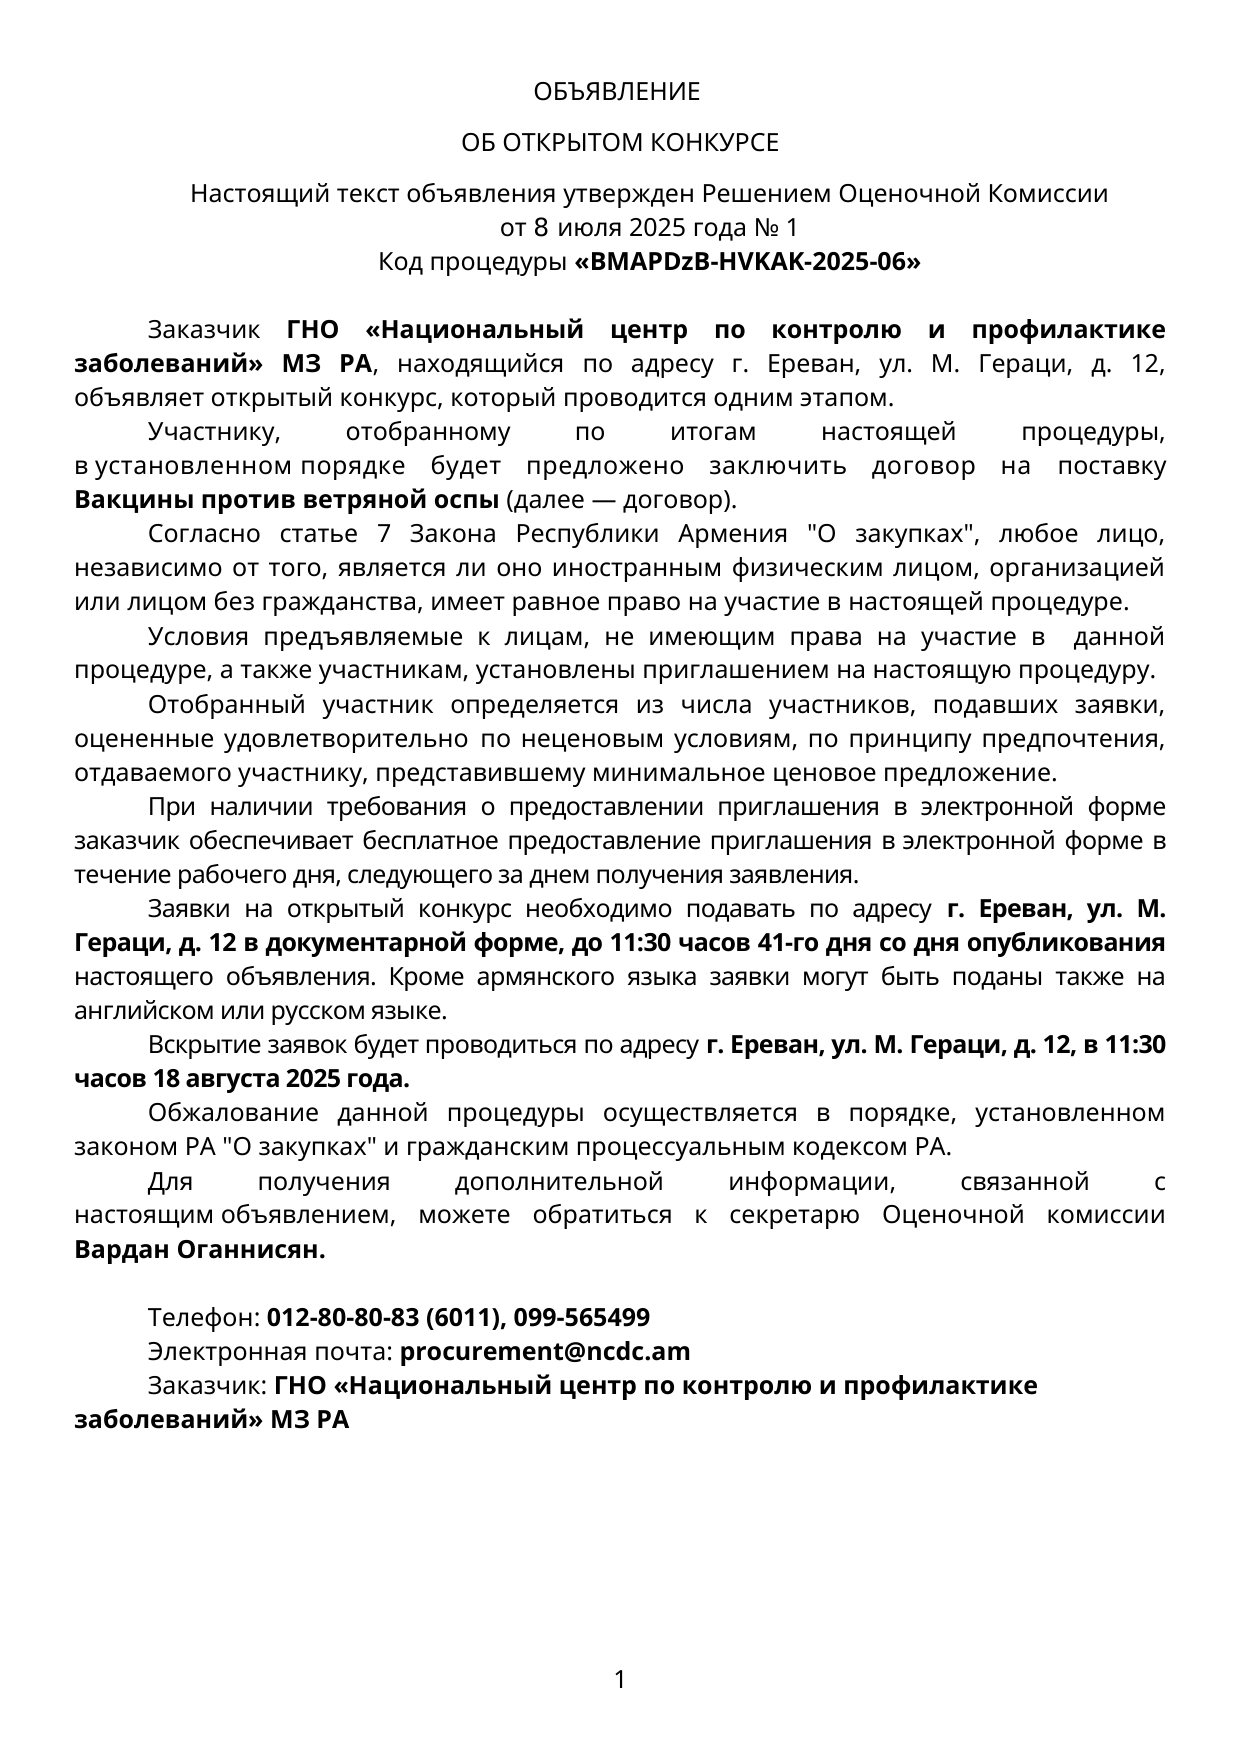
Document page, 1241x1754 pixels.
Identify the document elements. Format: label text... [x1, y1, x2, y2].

text Отобранный участник определяется из числа участников, подавших заявки, оцененные удовлетворительно по неценовым условиям, по принципу предпочтения, отдаваемого участнику, представившему минимальное ценовое предложение. [74, 686, 1167, 788]
text Электронная почта: procurement@ncdc.am [74, 1333, 1167, 1367]
text Заявки на открытый конкурс необходимо подавать по адресу г. Ереван, ул. М. Гераци, д. 12 в документарной форме, до 11:30 часов 41-го дня со дня опубликования настоящего объявления. Кроме армянского языка заявки могут быть поданы также на английском или русском языке. [74, 891, 1167, 1027]
text Код процедуры «BMAPDzB-HVKAK-2025-06» [74, 243, 1167, 277]
text ОБЪЯВЛЕНИЕ [74, 74, 1167, 108]
text Для получения дополнительной информации, связанной с настоящим объявлением, можете обратиться к секретарю Оценочной комиссии Вардан Оганнисян. [74, 1163, 1167, 1265]
text Настоящий текст объявления утвержден Решением Оценочной Комиссии [74, 175, 1167, 209]
text Обжалование данной процедуры осуществляется в порядке, установленном законом РА "О закупках" и гражданским процессуальным кодексом РА. [74, 1095, 1167, 1163]
text от 8 июля 2025 года № 1 [74, 209, 1167, 243]
text Телефон: 012-80-80-83 (6011), 099-565499 [74, 1299, 1167, 1333]
text Участнику, отобранному по итогам настоящей процедуры, в установленном порядке будет предложено заключить договор на поставку Вакцины против ветряной оспы (далее — договор). [74, 414, 1167, 516]
text Заказчик ГНО «Национальный центр по контролю и профилактике заболеваний» МЗ РА, находящийся по адресу г. Ереван, ул. М. Гераци, д. 12, объявляет открытый конкурс, который проводится одним этапом. [74, 312, 1167, 414]
text ОБ ОТКРЫТОМ КОНКУРСЕ [74, 124, 1167, 159]
text Вскрытие заявок будет проводиться по адресу г. Ереван, ул. М. Гераци, д. 12, в 11:30 часов 18 августа 2025 года. [74, 1027, 1167, 1095]
text Заказчик: ГНО «Национальный центр по контролю и профилактике заболеваний» МЗ РА [74, 1367, 1167, 1436]
text Согласно статье 7 Закона Республики Армения "О закупках", любое лицо, независимо от того, является ли оно иностранным физическим лицом, организацией или лицом без гражданства, имеет равное право на участие в настоящей процедуре. [74, 516, 1167, 618]
text При наличии требования о предоставлении приглашения в электронной форме заказчик обеспечивает бесплатное предоставление приглашения в электронной форме в течение рабочего дня, следующего за днем получения заявления. [74, 788, 1167, 891]
text Условия предъявляемые к лицам, не имеющим права на участие в данной процедуре, а также участникам, установлены приглашением на настоящую процедуру. [74, 618, 1167, 686]
